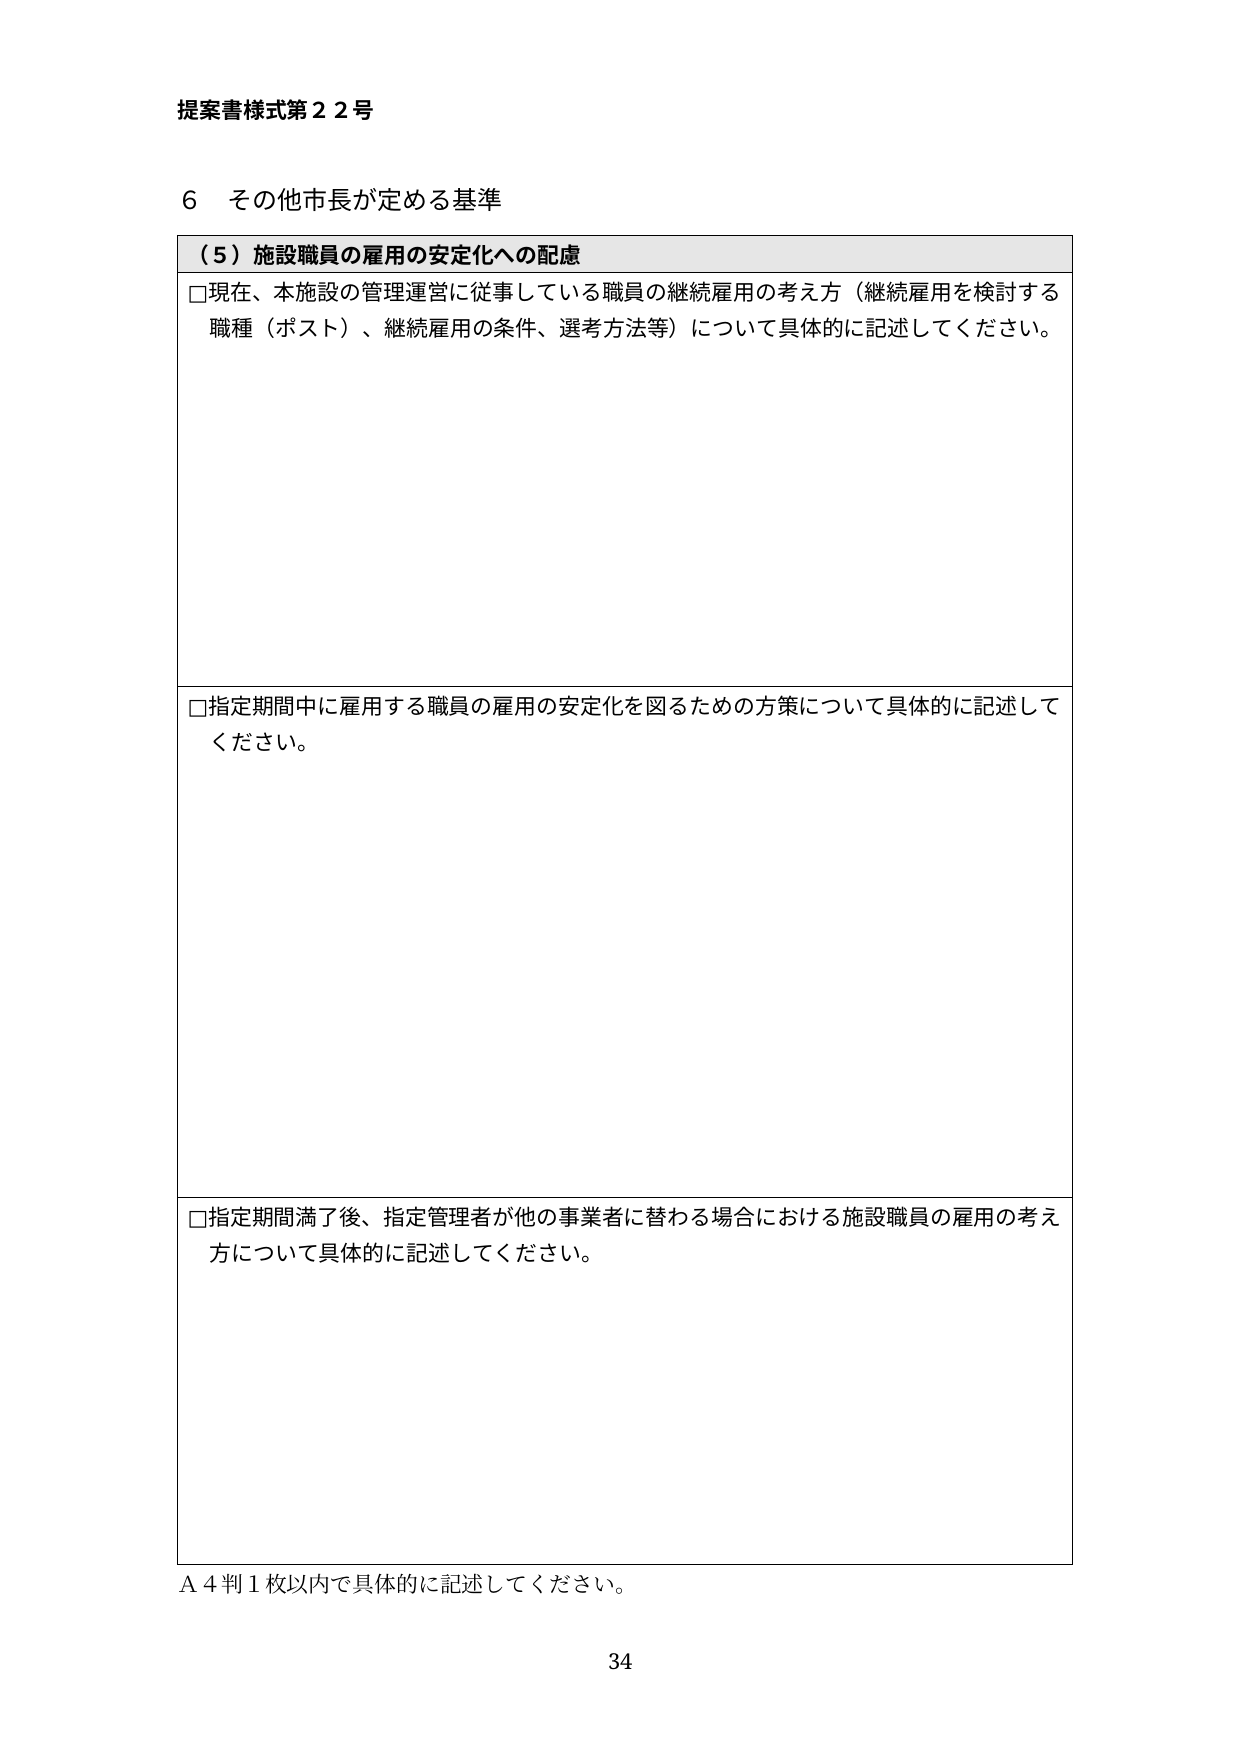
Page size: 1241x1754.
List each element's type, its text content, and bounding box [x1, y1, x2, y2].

text Ａ４判１枚以内で具体的に記述してください。 [177, 1565, 1063, 1601]
table_header （５）施設職員の雇用の安定化への配慮 [178, 236, 1072, 272]
table_cell □指定期間満了後、指定管理者が他の事業者に替わる場合における施設職員の雇用の考え方について具体的に記述してください。 [178, 1198, 1072, 1564]
text ６ その他市長が定める基準 [177, 163, 1063, 235]
subtitle 提案書様式第２２号 [177, 91, 1063, 127]
table_cell □現在、本施設の管理運営に従事している職員の継続雇用の考え方（継続雇用を検討する職種（ポスト）、継続雇用の条件、選考方法等）について具体的に記述してください。 [178, 273, 1072, 686]
table_cell □指定期間中に雇用する職員の雇用の安定化を図るための方策について具体的に記述してください。 [178, 687, 1072, 1197]
